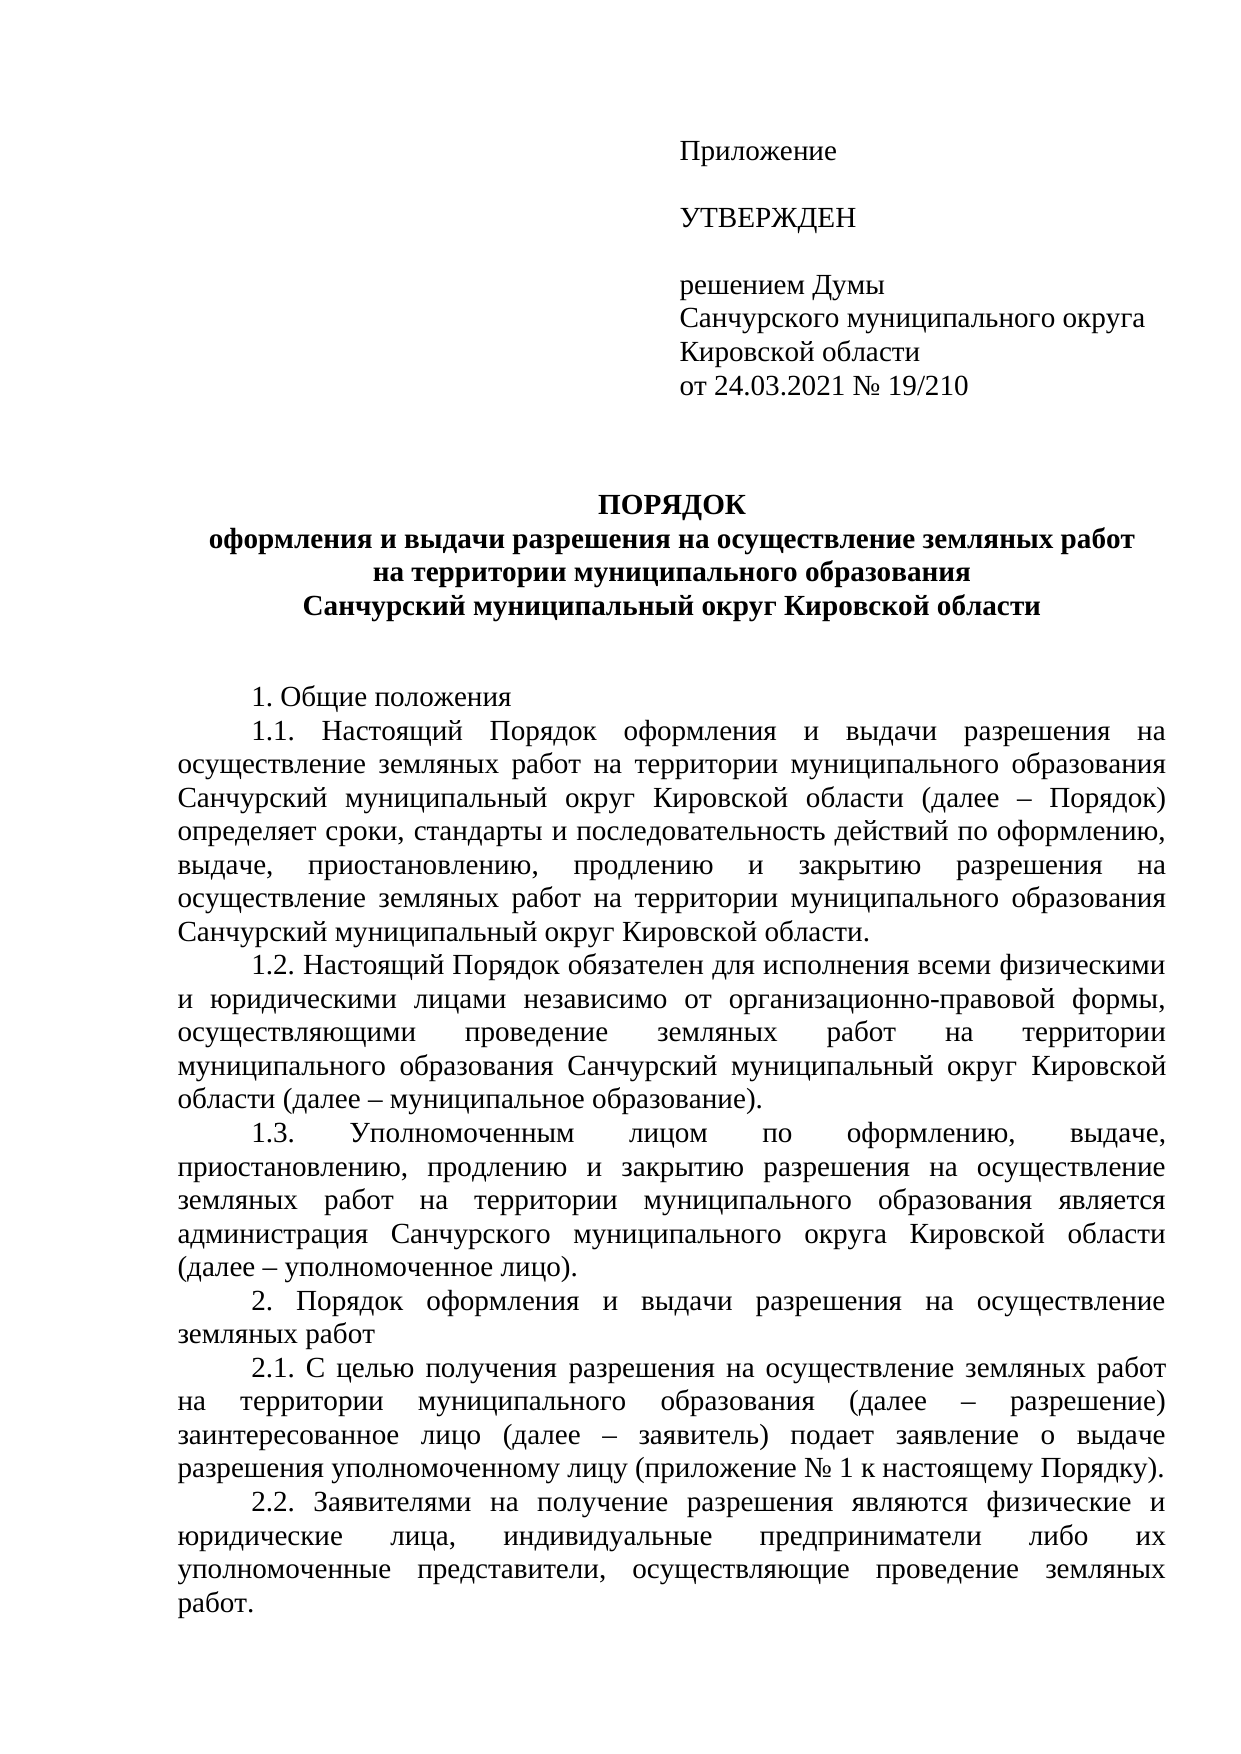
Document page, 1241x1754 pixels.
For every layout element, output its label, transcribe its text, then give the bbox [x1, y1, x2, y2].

text Санчурский муниципальный округ Кировской области [177, 588, 1167, 622]
text Приложение [679, 133, 1167, 166]
text 1.2. Настоящий Порядок обязателен для исполнения всеми физическими и юридическими лицами независимо от организационно-правовой формы, осуществляющими проведение земляных работ на территории муниципального образования Санчурский муниципальный округ Кировской области (далее – муниципальное образование). [177, 947, 1167, 1115]
text решением Думы [679, 267, 1211, 301]
text оформления и выдачи разрешения на осуществление земляных работ [177, 521, 1167, 554]
text от 24.03.2021 № 19/210 [679, 368, 1167, 401]
text Санчурского муниципального округа [679, 301, 1211, 334]
text 2.1. С целью получения разрешения на осуществление земляных работ на территории муниципального образования (далее – разрешение) заинтересованное лицо (далее – заявитель) подает заявление о выдаче разрешения уполномоченному лицу (приложение № 1 к настоящему Порядку). [177, 1350, 1167, 1484]
text ПОРЯДОК [177, 487, 1167, 521]
text УТВЕРЖДЕН [679, 200, 1167, 233]
text 2. Порядок оформления и выдачи разрешения на осуществление земляных работ [177, 1283, 1167, 1350]
text 2.2. Заявителями на получение разрешения являются физические и юридические лица, индивидуальные предприниматели либо их уполномоченные представители, осуществляющие проведение земляных работ. [177, 1484, 1167, 1618]
text 1. Общие положения [177, 679, 1167, 713]
text 1.3. Уполномоченным лицом по оформлению, выдаче, приостановлению, продлению и закрытию разрешения на осуществление земляных работ на территории муниципального образования является администрация Санчурского муниципального округа Кировской области (далее – уполномоченное лицо). [177, 1115, 1167, 1283]
text Кировской области [679, 334, 1211, 368]
text на территории муниципального образования [177, 554, 1167, 588]
text 1.1. Настоящий Порядок оформления и выдачи разрешения на осуществление земляных работ на территории муниципального образования Санчурский муниципальный округ Кировской области (далее – Порядок) определяет сроки, стандарты и последовательность действий по оформлению, выдаче, приостановлению, продлению и закрытию разрешения на осуществление земляных работ на территории муниципального образования Санчурский муниципальный округ Кировской области. [177, 713, 1167, 947]
